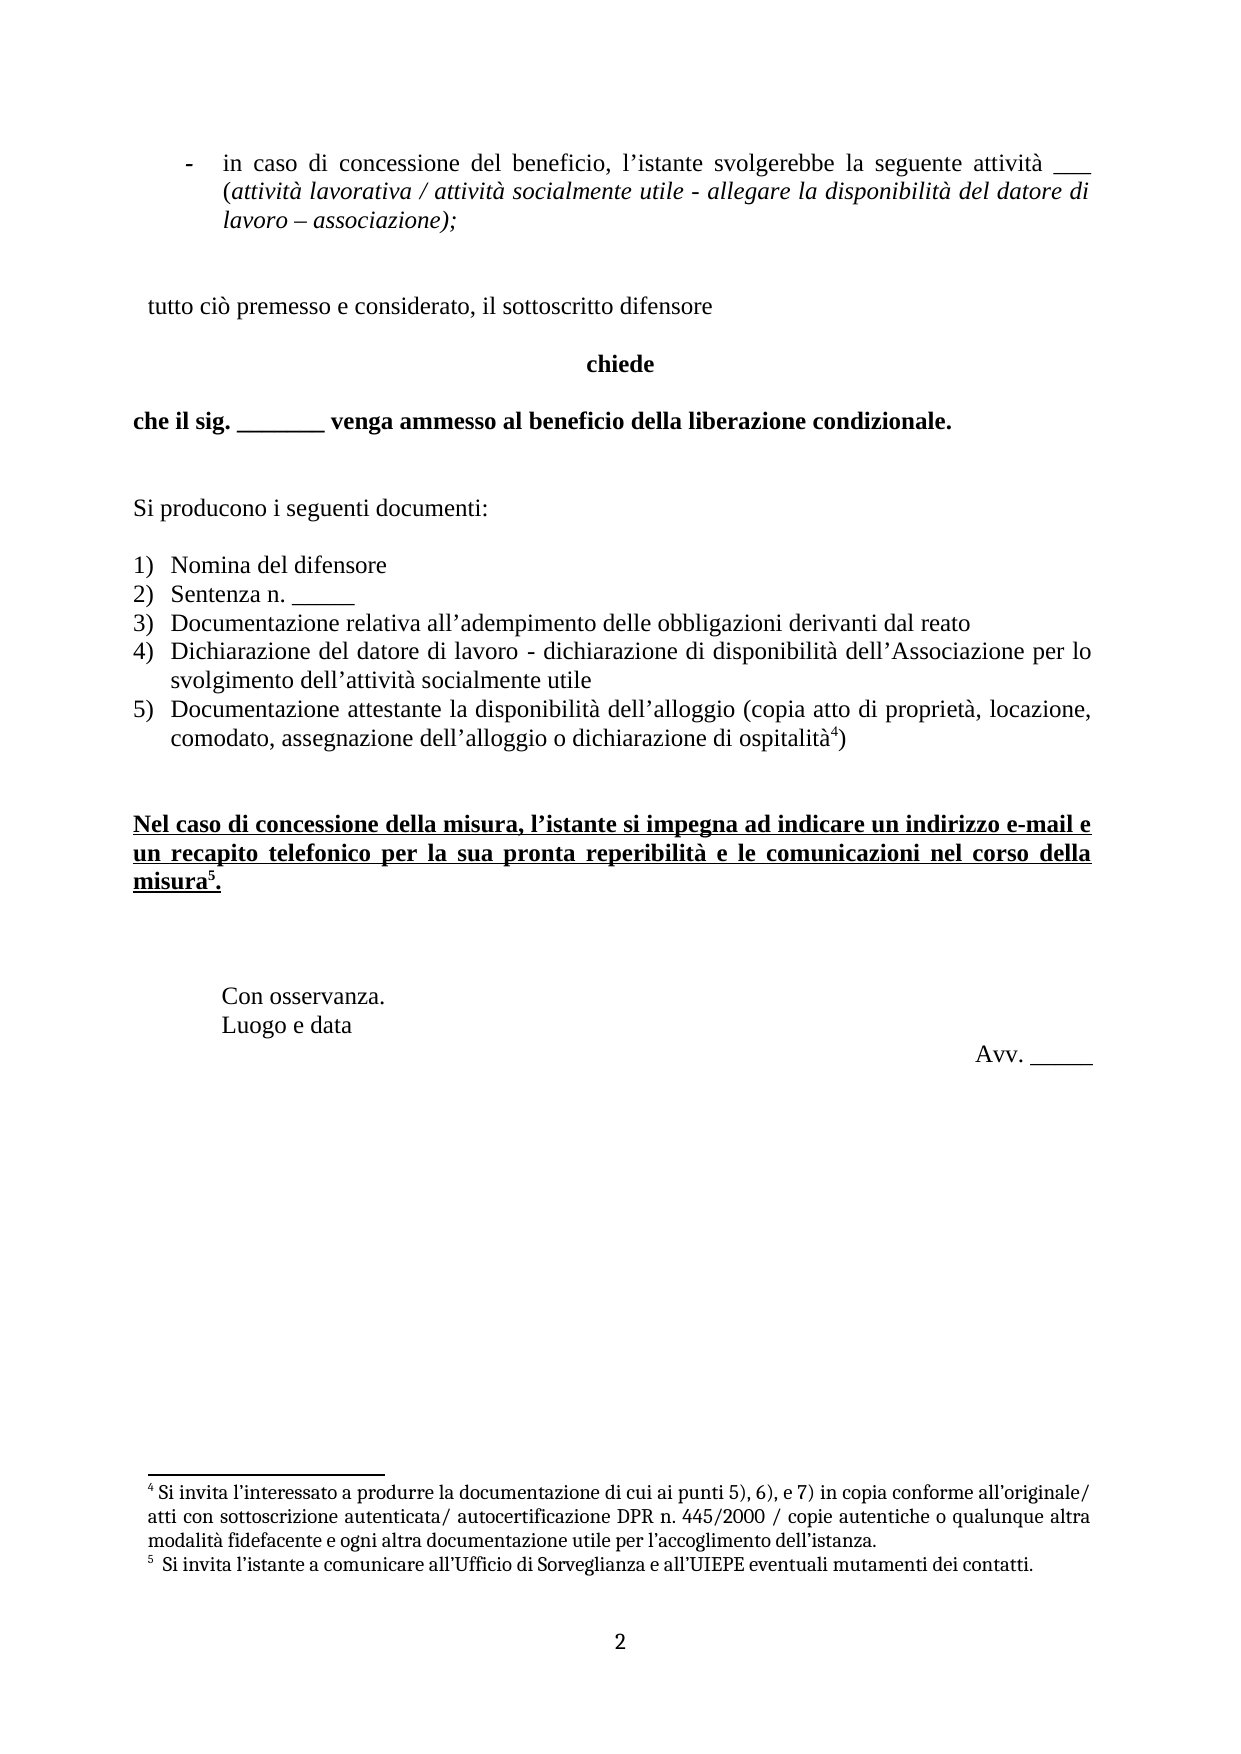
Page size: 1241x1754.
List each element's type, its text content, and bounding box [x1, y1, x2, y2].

list in caso di concessione del beneficio, l’istante svolgerebbe la seguente attività ___ (attività lavorativa / attività socialmente utile - allegare la disponibilità del datore di lavoro – associazione); [185, 148, 1092, 234]
text tutto ciò premesso e considerato, il sottoscritto difensore [148, 291, 1092, 320]
text Avv. _____ [133, 1039, 1093, 1068]
text Nel caso di concessione della misura, l’istante si impegna ad indicare un indirizzo e-mail e un recapito telefonico per la sua pronta reperibilità e le comunicazioni nel corso della misura. [133, 809, 1093, 895]
text Luogo e data [133, 1010, 1093, 1039]
text Con osservanza. [207, 981, 1093, 1010]
text Si producono i seguenti documenti: [133, 493, 1093, 521]
text che il sig. _______ venga ammesso al beneficio della liberazione condizionale. [133, 406, 1093, 435]
text chiede [148, 349, 1092, 378]
list Sentenza n. _____ [133, 579, 1093, 608]
list Nomina del difensore [133, 550, 1093, 579]
list Documentazione relativa all’adempimento delle obbligazioni derivanti dal reato [133, 608, 1093, 636]
list Dichiarazione del datore di lavoro - dichiarazione di disponibilità dell’Associazione per lo svolgimento dell’attività socialmente utile [133, 636, 1093, 694]
list Documentazione attestante la disponibilità dell’alloggio (copia atto di proprietà, locazione, comodato, assegnazione dell’alloggio o dichiarazione di ospitalità) [133, 694, 1093, 751]
